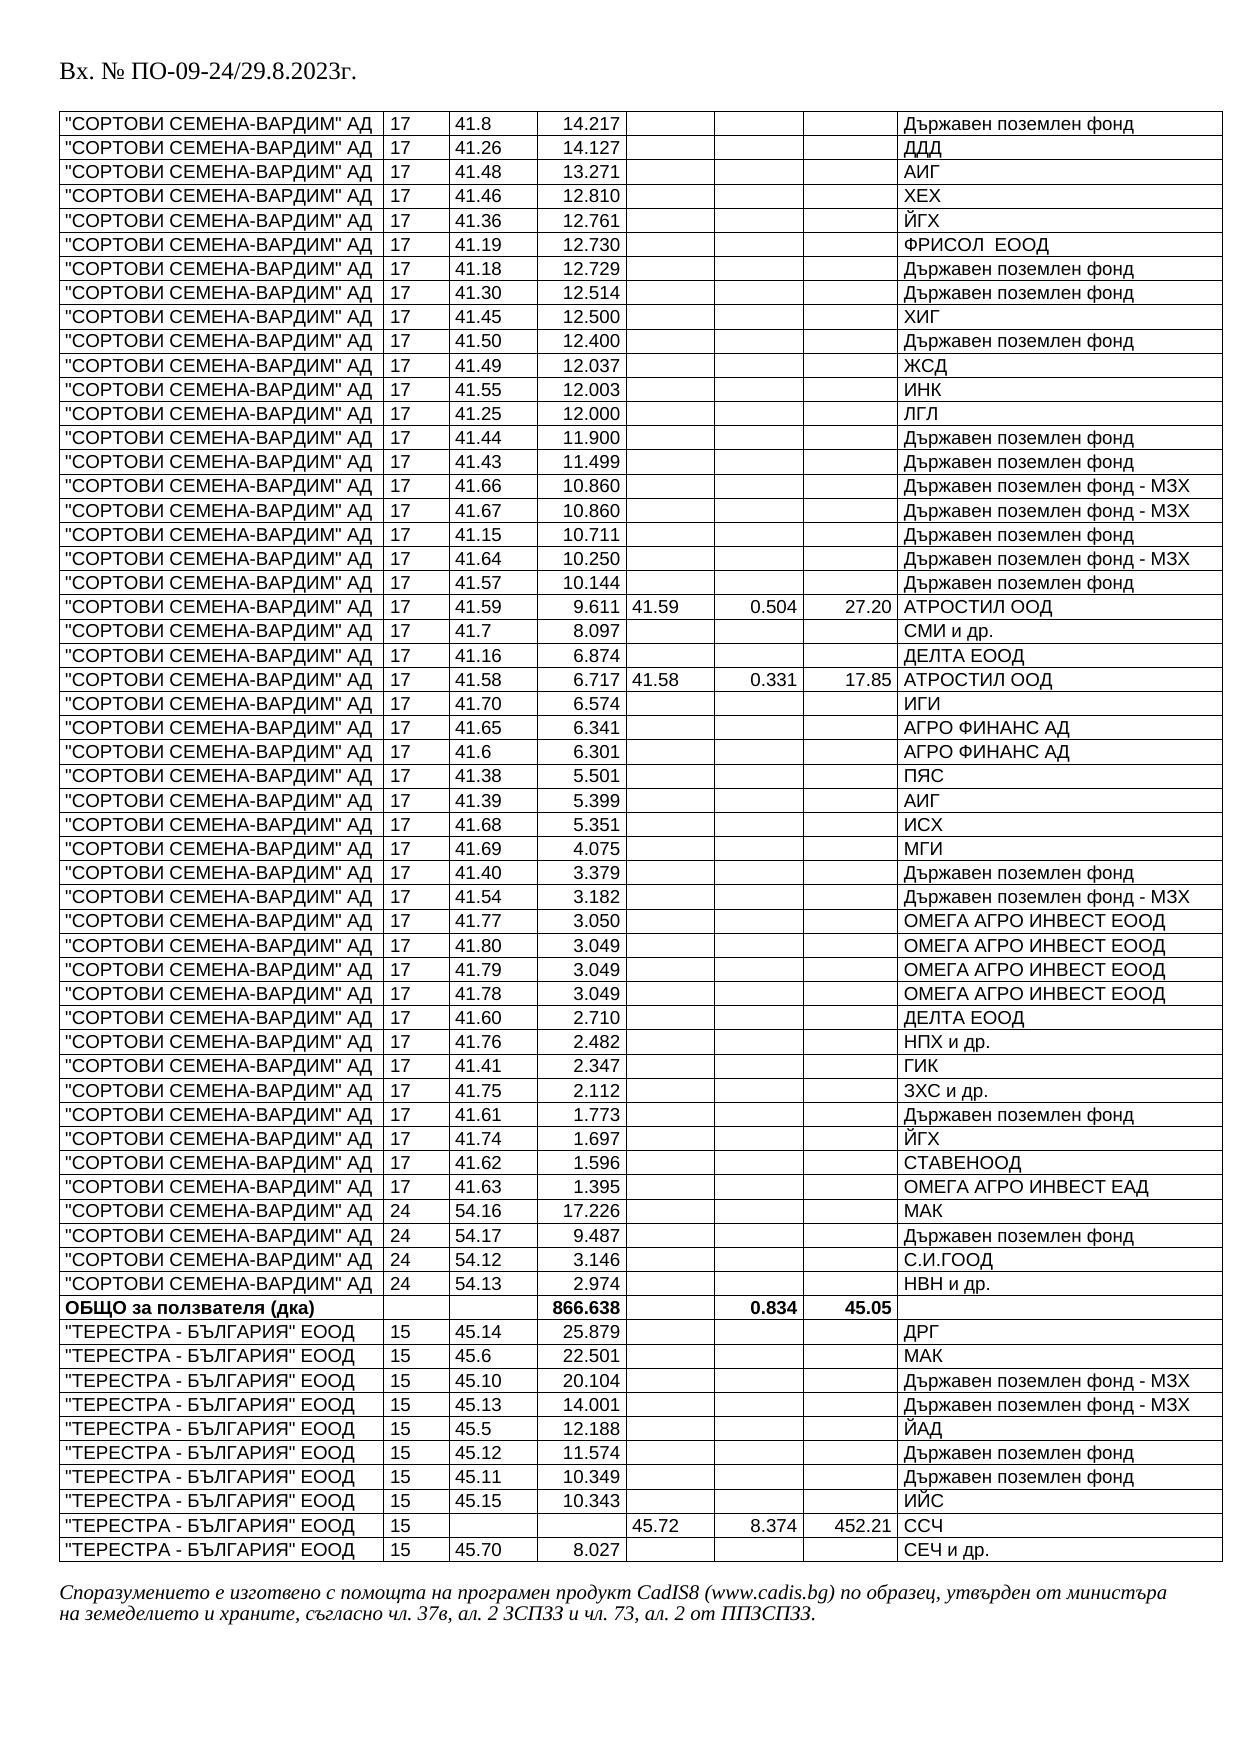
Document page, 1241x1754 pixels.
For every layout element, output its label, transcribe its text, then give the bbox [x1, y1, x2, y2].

table_cell [627, 982, 714, 1005]
table_cell 41.26 [450, 136, 537, 159]
table_cell 22.501 [538, 1345, 626, 1368]
table_cell "ТЕРЕСТРА - БЪЛГАРИЯ" ЕООД [60, 1320, 383, 1343]
table_cell "СОРТОВИ СЕМЕНА-ВАРДИМ" АД [60, 1200, 383, 1223]
table_cell 54.17 [450, 1224, 537, 1247]
table_cell "СОРТОВИ СЕМЕНА-ВАРДИМ" АД [60, 185, 383, 208]
table_cell [715, 789, 803, 812]
table_cell [804, 1127, 897, 1150]
table_cell "СОРТОВИ СЕМЕНА-ВАРДИМ" АД [60, 982, 383, 1005]
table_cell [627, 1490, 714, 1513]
table_cell "СОРТОВИ СЕМЕНА-ВАРДИМ" АД [60, 740, 383, 763]
table_cell [804, 426, 897, 449]
table_cell [715, 378, 803, 401]
table_cell 2.482 [538, 1030, 626, 1053]
table_cell [627, 885, 714, 908]
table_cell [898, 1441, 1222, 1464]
table_cell 6.874 [538, 644, 626, 667]
table_cell 17 [384, 595, 449, 618]
table_cell 41.74 [450, 1127, 537, 1150]
table_cell [804, 330, 897, 353]
table_cell 17 [384, 644, 449, 667]
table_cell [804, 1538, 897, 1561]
table_cell 41.39 [450, 789, 537, 812]
table_cell Държавен поземлен фонд [898, 330, 1222, 353]
table_cell ОМЕГА АГРО ИНВЕСТ ЕООД [898, 910, 1222, 933]
table_cell [627, 1200, 714, 1223]
table_cell [715, 160, 803, 183]
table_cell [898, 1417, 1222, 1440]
table_cell [627, 281, 714, 304]
table_cell [627, 1079, 714, 1102]
table_cell 17 [384, 257, 449, 280]
table_cell 3.050 [538, 910, 626, 933]
table_cell [804, 499, 897, 522]
table_cell [804, 523, 897, 546]
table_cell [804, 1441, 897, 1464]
table_cell [804, 1200, 897, 1223]
table_cell 10.250 [538, 547, 626, 570]
table_cell 17 [384, 716, 449, 739]
table_cell [715, 136, 803, 159]
table_cell [627, 1248, 714, 1271]
table_cell 11.900 [538, 426, 626, 449]
table_cell 17 [384, 499, 449, 522]
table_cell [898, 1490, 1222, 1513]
table_cell 54.16 [450, 1200, 537, 1223]
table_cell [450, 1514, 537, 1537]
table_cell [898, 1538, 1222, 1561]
table_cell 17 [384, 233, 449, 256]
table_cell 12.514 [538, 281, 626, 304]
table_cell 41.57 [450, 571, 537, 594]
table_cell 17 [384, 620, 449, 643]
table_cell 17 [384, 330, 449, 353]
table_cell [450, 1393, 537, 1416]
table_cell [715, 450, 803, 473]
table_cell 17.226 [538, 1200, 626, 1223]
table_cell Държавен поземлен фонд - МЗХ [898, 499, 1222, 522]
table_cell 41.36 [450, 209, 537, 232]
table_cell [627, 1006, 714, 1029]
table_cell [715, 885, 803, 908]
table_cell [804, 644, 897, 667]
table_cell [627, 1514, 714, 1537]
table_cell 17 [384, 1006, 449, 1029]
table_cell "СОРТОВИ СЕМЕНА-ВАРДИМ" АД [60, 1175, 383, 1198]
table_cell [627, 1320, 714, 1343]
table_cell 17 [384, 450, 449, 473]
table_cell АТРОСТИЛ ООД [898, 668, 1222, 691]
table_cell [804, 1272, 897, 1295]
table_cell ИГИ [898, 692, 1222, 715]
table_cell "СОРТОВИ СЕМЕНА-ВАРДИМ" АД [60, 1079, 383, 1102]
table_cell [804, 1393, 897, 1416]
table_cell [715, 1175, 803, 1198]
table_cell Държавен поземлен фонд [898, 112, 1222, 135]
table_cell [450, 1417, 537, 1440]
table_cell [60, 112, 383, 135]
table_cell ОМЕГА АГРО ИНВЕСТ ЕООД [898, 982, 1222, 1005]
table_cell [627, 450, 714, 473]
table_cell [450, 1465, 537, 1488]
table_cell ДЕЛТА ЕООД [898, 1006, 1222, 1029]
table_cell Държавен поземлен фонд [898, 523, 1222, 546]
table_cell 2.347 [538, 1055, 626, 1078]
table_cell 12.810 [538, 185, 626, 208]
table_cell [627, 1345, 714, 1368]
table_cell 12.500 [538, 305, 626, 328]
table_cell [804, 620, 897, 643]
table_cell 17 [384, 740, 449, 763]
table_cell [715, 620, 803, 643]
table_cell 17 [384, 1055, 449, 1078]
table_cell [804, 136, 897, 159]
table_cell [715, 1127, 803, 1150]
table_cell [627, 789, 714, 812]
table_cell [804, 402, 897, 425]
table_cell ОМЕГА АГРО ИНВЕСТ ЕООД [898, 934, 1222, 957]
table_cell [627, 1151, 714, 1174]
table_cell "СОРТОВИ СЕМЕНА-ВАРДИМ" АД [60, 837, 383, 860]
table_cell [715, 426, 803, 449]
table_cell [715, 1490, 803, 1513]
table_cell 17 [384, 354, 449, 377]
table_cell "СОРТОВИ СЕМЕНА-ВАРДИМ" АД [60, 1103, 383, 1126]
table_cell [627, 475, 714, 498]
table_cell 41.75 [450, 1079, 537, 1102]
table_cell 12.729 [538, 257, 626, 280]
table_cell [804, 475, 897, 498]
table_cell [804, 1224, 897, 1247]
table_cell 41.59 [627, 595, 714, 618]
table_cell 3.379 [538, 861, 626, 884]
table_cell 41.19 [450, 233, 537, 256]
table_cell 41.38 [450, 765, 537, 788]
table_cell "СОРТОВИ СЕМЕНА-ВАРДИМ" АД [60, 426, 383, 449]
table_cell НВН и др. [898, 1272, 1222, 1295]
table_cell "СОРТОВИ СЕМЕНА-ВАРДИМ" АД [60, 499, 383, 522]
table_cell 41.25 [450, 402, 537, 425]
table_cell Държавен поземлен фонд [898, 1103, 1222, 1126]
table_cell 3.146 [538, 1248, 626, 1271]
table_cell 41.16 [450, 644, 537, 667]
table_cell [627, 499, 714, 522]
table_cell 17 [384, 1030, 449, 1053]
table_cell [804, 765, 897, 788]
table_cell 17 [384, 136, 449, 159]
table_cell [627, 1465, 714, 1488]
table_cell 17 [384, 209, 449, 232]
table_cell 1.395 [538, 1175, 626, 1198]
table_cell 17 [384, 185, 449, 208]
table_cell [804, 1030, 897, 1053]
table_cell [627, 547, 714, 570]
table_cell 45.10 [450, 1369, 537, 1392]
table_cell 10.711 [538, 523, 626, 546]
table_cell ОБЩО за ползвателя (дка) [60, 1296, 383, 1319]
table_cell 45.14 [450, 1320, 537, 1343]
table_cell 3.049 [538, 982, 626, 1005]
table_cell [804, 910, 897, 933]
table_cell 12.003 [538, 378, 626, 401]
table_cell 41.77 [450, 910, 537, 933]
table_cell ЖСД [898, 354, 1222, 377]
table_cell [627, 934, 714, 957]
table_cell [715, 330, 803, 353]
table_cell 0.834 [715, 1296, 803, 1319]
table_cell [715, 1345, 803, 1368]
table_cell "СОРТОВИ СЕМЕНА-ВАРДИМ" АД [60, 378, 383, 401]
table_cell 15 [384, 1320, 449, 1343]
table_cell [715, 1006, 803, 1029]
table_cell [804, 1006, 897, 1029]
table_cell 6.717 [538, 668, 626, 691]
table_cell [627, 910, 714, 933]
table_cell "СОРТОВИ СЕМЕНА-ВАРДИМ" АД [60, 934, 383, 957]
table_cell 54.13 [450, 1272, 537, 1295]
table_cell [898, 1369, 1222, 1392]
table_cell [715, 1103, 803, 1126]
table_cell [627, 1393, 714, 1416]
table_cell [804, 160, 897, 183]
table_cell 17 [384, 958, 449, 981]
table_cell 41.70 [450, 692, 537, 715]
table_cell 12.761 [538, 209, 626, 232]
table_cell 17 [384, 160, 449, 183]
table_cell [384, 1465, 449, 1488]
table_cell Държавен поземлен фонд [898, 257, 1222, 280]
table_cell [627, 1272, 714, 1295]
table_cell [715, 402, 803, 425]
table_cell 41.41 [450, 1055, 537, 1078]
table_cell 5.399 [538, 789, 626, 812]
table_cell "СОРТОВИ СЕМЕНА-ВАРДИМ" АД [60, 571, 383, 594]
table_cell [804, 305, 897, 328]
table_cell [804, 1248, 897, 1271]
table_cell 1.773 [538, 1103, 626, 1126]
table_cell ЛГЛ [898, 402, 1222, 425]
table_cell "СОРТОВИ СЕМЕНА-ВАРДИМ" АД [60, 644, 383, 667]
table_cell [627, 305, 714, 328]
table_cell 12.037 [538, 354, 626, 377]
table_cell "СОРТОВИ СЕМЕНА-ВАРДИМ" АД [60, 958, 383, 981]
table_cell "СОРТОВИ СЕМЕНА-ВАРДИМ" АД [60, 1030, 383, 1053]
table_cell 41.61 [450, 1103, 537, 1126]
table_cell 41.50 [450, 330, 537, 353]
table_cell ХЕХ [898, 185, 1222, 208]
table_cell [627, 620, 714, 643]
table_cell [715, 1200, 803, 1223]
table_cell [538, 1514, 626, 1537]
table_cell [804, 885, 897, 908]
table_cell [715, 861, 803, 884]
table_cell 41.46 [450, 185, 537, 208]
table_cell 41.58 [450, 668, 537, 691]
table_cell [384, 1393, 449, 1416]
table_cell "СОРТОВИ СЕМЕНА-ВАРДИМ" АД [60, 450, 383, 473]
table_cell [804, 1345, 897, 1368]
table_cell "СОРТОВИ СЕМЕНА-ВАРДИМ" АД [60, 330, 383, 353]
table_cell ПЯС [898, 765, 1222, 788]
table_cell 17 [384, 668, 449, 691]
table_cell [384, 1296, 449, 1319]
table_cell 17 [384, 547, 449, 570]
table_cell [627, 861, 714, 884]
table_cell 17 [384, 982, 449, 1005]
table_cell 10.860 [538, 475, 626, 498]
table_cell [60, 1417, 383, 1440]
table_cell [715, 233, 803, 256]
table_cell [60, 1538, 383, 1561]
table_cell [627, 330, 714, 353]
table_cell Държавен поземлен фонд [898, 450, 1222, 473]
table_cell Държавен поземлен фонд - МЗХ [898, 475, 1222, 498]
table_cell [804, 716, 897, 739]
table_cell 41.65 [450, 716, 537, 739]
table_cell "СОРТОВИ СЕМЕНА-ВАРДИМ" АД [60, 1055, 383, 1078]
table_cell 17 [384, 378, 449, 401]
table_cell [804, 861, 897, 884]
table_cell [715, 305, 803, 328]
table_cell [804, 1369, 897, 1392]
table_cell "СОРТОВИ СЕМЕНА-ВАРДИМ" АД [60, 861, 383, 884]
table_cell [715, 209, 803, 232]
table_cell 17 [384, 692, 449, 715]
table_cell 41.64 [450, 547, 537, 570]
table_cell АИГ [898, 160, 1222, 183]
table_cell 41.80 [450, 934, 537, 957]
table_cell 14.127 [538, 136, 626, 159]
table_cell [627, 257, 714, 280]
table_cell [627, 813, 714, 836]
table_cell [715, 1320, 803, 1343]
table_cell 17 [384, 765, 449, 788]
table_cell [627, 523, 714, 546]
table_cell [804, 1103, 897, 1126]
table_cell 15 [384, 1369, 449, 1392]
table_cell [715, 1272, 803, 1295]
table_cell [715, 1248, 803, 1271]
table_cell 9.487 [538, 1224, 626, 1247]
table_cell [627, 233, 714, 256]
table_cell НПХ и др. [898, 1030, 1222, 1053]
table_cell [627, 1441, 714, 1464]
table_cell [627, 1369, 714, 1392]
table_cell [804, 692, 897, 715]
table_cell [804, 257, 897, 280]
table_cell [60, 136, 383, 159]
table_cell 41.63 [450, 1175, 537, 1198]
table_cell [804, 813, 897, 836]
table_cell 41.66 [450, 475, 537, 498]
table_cell ОМЕГА АГРО ИНВЕСТ ЕАД [898, 1175, 1222, 1198]
table_cell [804, 837, 897, 860]
table_cell [627, 160, 714, 183]
table_cell "СОРТОВИ СЕМЕНА-ВАРДИМ" АД [60, 281, 383, 304]
table_cell 41.68 [450, 813, 537, 836]
table_cell "СОРТОВИ СЕМЕНА-ВАРДИМ" АД [60, 692, 383, 715]
table_cell 3.049 [538, 934, 626, 957]
table_cell [715, 740, 803, 763]
table_cell 41.76 [450, 1030, 537, 1053]
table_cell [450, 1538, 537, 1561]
table_cell 17 [384, 885, 449, 908]
table_cell 41.79 [450, 958, 537, 981]
table_cell [450, 1296, 537, 1319]
table_cell АИГ [898, 789, 1222, 812]
table_cell ИСХ [898, 813, 1222, 836]
table_cell 41.45 [450, 305, 537, 328]
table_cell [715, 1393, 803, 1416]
table_cell 24 [384, 1224, 449, 1247]
table_cell 41.15 [450, 523, 537, 546]
table_cell [715, 910, 803, 933]
table_cell "СОРТОВИ СЕМЕНА-ВАРДИМ" АД [60, 354, 383, 377]
table_cell 17 [384, 837, 449, 860]
table_cell 17 [384, 1079, 449, 1102]
table_cell Държавен поземлен фонд [898, 426, 1222, 449]
table_cell 41.59 [450, 595, 537, 618]
table_cell "СОРТОВИ СЕМЕНА-ВАРДИМ" АД [60, 789, 383, 812]
table_cell 41.44 [450, 426, 537, 449]
table_cell [627, 1175, 714, 1198]
table_cell "СОРТОВИ СЕМЕНА-ВАРДИМ" АД [60, 595, 383, 618]
table_cell [715, 112, 803, 135]
table_cell 41.18 [450, 257, 537, 280]
table_cell 3.182 [538, 885, 626, 908]
table_cell 41.8 [450, 112, 537, 135]
table_cell [804, 958, 897, 981]
table_cell [804, 571, 897, 594]
table_cell ЙГХ [898, 1127, 1222, 1150]
table_cell 41.48 [450, 160, 537, 183]
table_cell "СОРТОВИ СЕМЕНА-ВАРДИМ" АД [60, 1151, 383, 1174]
table_cell [715, 499, 803, 522]
table_cell [804, 1175, 897, 1198]
table_cell [715, 765, 803, 788]
table_cell [804, 354, 897, 377]
table_cell 41.58 [627, 668, 714, 691]
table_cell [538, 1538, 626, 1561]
table_cell "СОРТОВИ СЕМЕНА-ВАРДИМ" АД [60, 160, 383, 183]
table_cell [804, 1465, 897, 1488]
table_cell 45.05 [804, 1296, 897, 1319]
table_cell 24 [384, 1248, 449, 1271]
table_cell ЙГХ [898, 209, 1222, 232]
table_cell [627, 1296, 714, 1319]
table_cell [804, 378, 897, 401]
table_cell "СОРТОВИ СЕМЕНА-ВАРДИМ" АД [60, 620, 383, 643]
table_cell [627, 402, 714, 425]
table_cell [715, 982, 803, 1005]
table_cell [627, 740, 714, 763]
table_cell [715, 813, 803, 836]
table_cell [804, 112, 897, 135]
table_cell 41.49 [450, 354, 537, 377]
table_cell "СОРТОВИ СЕМЕНА-ВАРДИМ" АД [60, 305, 383, 328]
table_cell "СОРТОВИ СЕМЕНА-ВАРДИМ" АД [60, 1224, 383, 1247]
table_cell 54.12 [450, 1248, 537, 1271]
table_cell 41.40 [450, 861, 537, 884]
table_cell [898, 1296, 1222, 1319]
table_cell [715, 281, 803, 304]
table_cell АТРОСТИЛ ООД [898, 595, 1222, 618]
table_cell С.И.ГООД [898, 1248, 1222, 1271]
table_cell 41.78 [450, 982, 537, 1005]
table_cell [627, 692, 714, 715]
table_cell 17 [384, 934, 449, 957]
table_cell МГИ [898, 837, 1222, 860]
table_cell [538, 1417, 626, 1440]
table_cell [715, 1224, 803, 1247]
table_cell "СОРТОВИ СЕМЕНА-ВАРДИМ" АД [60, 1006, 383, 1029]
table_cell [804, 281, 897, 304]
table_cell СМИ и др. [898, 620, 1222, 643]
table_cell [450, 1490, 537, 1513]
table_cell 5.501 [538, 765, 626, 788]
table_cell 3.049 [538, 958, 626, 981]
table_cell Държавен поземлен фонд [898, 861, 1222, 884]
table_cell 1.697 [538, 1127, 626, 1150]
table_cell ДДД [898, 136, 1222, 159]
table_cell 2.710 [538, 1006, 626, 1029]
table_cell 17 [384, 112, 449, 135]
table_cell 41.69 [450, 837, 537, 860]
table_cell ОМЕГА АГРО ИНВЕСТ ЕООД [898, 958, 1222, 981]
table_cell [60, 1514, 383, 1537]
table_cell 41.67 [450, 499, 537, 522]
table_cell [715, 1055, 803, 1078]
table_cell 25.879 [538, 1320, 626, 1343]
table_cell [804, 789, 897, 812]
table_cell 17 [384, 1175, 449, 1198]
table_cell [715, 934, 803, 957]
table_cell 17 [384, 1127, 449, 1150]
table_cell 2.974 [538, 1272, 626, 1295]
table_cell [804, 740, 897, 763]
table_cell [715, 1030, 803, 1053]
table_cell [627, 571, 714, 594]
table_cell [715, 958, 803, 981]
table_cell 24 [384, 1200, 449, 1223]
table_cell 17 [384, 281, 449, 304]
table_cell МАК [898, 1345, 1222, 1368]
table_cell ЗХС и др. [898, 1079, 1222, 1102]
table_cell [627, 112, 714, 135]
table_cell [715, 523, 803, 546]
table_cell [715, 644, 803, 667]
table_cell [627, 1224, 714, 1247]
table_cell [804, 185, 897, 208]
table_cell [627, 716, 714, 739]
table_cell 17 [384, 789, 449, 812]
table_cell 45.6 [450, 1345, 537, 1368]
table_cell [627, 354, 714, 377]
table_cell "СОРТОВИ СЕМЕНА-ВАРДИМ" АД [60, 1272, 383, 1295]
table_cell [804, 982, 897, 1005]
table_cell "СОРТОВИ СЕМЕНА-ВАРДИМ" АД [60, 910, 383, 933]
table_cell "СОРТОВИ СЕМЕНА-ВАРДИМ" АД [60, 765, 383, 788]
table_cell [715, 716, 803, 739]
table_cell СТАВЕНООД [898, 1151, 1222, 1174]
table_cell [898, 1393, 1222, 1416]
table_cell [627, 837, 714, 860]
table_cell 17 [384, 426, 449, 449]
table_cell "ТЕРЕСТРА - БЪЛГАРИЯ" ЕООД [60, 1345, 383, 1368]
table_cell 17 [384, 475, 449, 498]
table_cell ХИГ [898, 305, 1222, 328]
table_cell 5.351 [538, 813, 626, 836]
table_cell 17 [384, 523, 449, 546]
table_cell 12.000 [538, 402, 626, 425]
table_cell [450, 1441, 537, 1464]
table_cell "СОРТОВИ СЕМЕНА-ВАРДИМ" АД [60, 402, 383, 425]
table_cell [627, 958, 714, 981]
table_cell 9.611 [538, 595, 626, 618]
table_cell МАК [898, 1200, 1222, 1223]
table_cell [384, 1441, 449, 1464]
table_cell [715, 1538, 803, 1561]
table_cell "ТЕРЕСТРА - БЪЛГАРИЯ" ЕООД [60, 1369, 383, 1392]
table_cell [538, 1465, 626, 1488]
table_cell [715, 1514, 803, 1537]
table_cell 12.730 [538, 233, 626, 256]
table_cell 0.504 [715, 595, 803, 618]
table_cell ДЕЛТА ЕООД [898, 644, 1222, 667]
table_cell 41.30 [450, 281, 537, 304]
table_cell 12.400 [538, 330, 626, 353]
table_cell 41.43 [450, 450, 537, 473]
table_cell 6.574 [538, 692, 626, 715]
table_cell "СОРТОВИ СЕМЕНА-ВАРДИМ" АД [60, 233, 383, 256]
table_cell "СОРТОВИ СЕМЕНА-ВАРДИМ" АД [60, 1127, 383, 1150]
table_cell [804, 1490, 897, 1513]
table_cell [627, 378, 714, 401]
table_cell 17 [384, 1151, 449, 1174]
table_cell Държавен поземлен фонд [898, 1224, 1222, 1247]
table_cell [804, 233, 897, 256]
table_cell 4.075 [538, 837, 626, 860]
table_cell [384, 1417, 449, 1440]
table_cell [627, 644, 714, 667]
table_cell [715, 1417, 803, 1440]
table_cell Държавен поземлен фонд - МЗХ [898, 547, 1222, 570]
table_cell 17 [384, 571, 449, 594]
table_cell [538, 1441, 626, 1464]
table_cell [627, 209, 714, 232]
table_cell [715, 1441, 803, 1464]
table_cell "СОРТОВИ СЕМЕНА-ВАРДИМ" АД [60, 1248, 383, 1271]
table_cell 866.638 [538, 1296, 626, 1319]
table_cell [715, 547, 803, 570]
table_cell ГИК [898, 1055, 1222, 1078]
table_cell [715, 354, 803, 377]
table_cell 17 [384, 910, 449, 933]
table_cell "СОРТОВИ СЕМЕНА-ВАРДИМ" АД [60, 813, 383, 836]
table_cell "СОРТОВИ СЕМЕНА-ВАРДИМ" АД [60, 257, 383, 280]
table_cell "СОРТОВИ СЕМЕНА-ВАРДИМ" АД [60, 716, 383, 739]
table_cell [715, 1079, 803, 1102]
table_cell [804, 1079, 897, 1102]
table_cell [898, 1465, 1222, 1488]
table_cell 17 [384, 861, 449, 884]
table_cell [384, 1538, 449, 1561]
table_cell 2.112 [538, 1079, 626, 1102]
table_cell Държавен поземлен фонд [898, 281, 1222, 304]
table_cell 10.144 [538, 571, 626, 594]
table_cell 27.20 [804, 595, 897, 618]
table_cell [715, 475, 803, 498]
table_cell 20.104 [538, 1369, 626, 1392]
table_cell [715, 571, 803, 594]
table_cell 10.860 [538, 499, 626, 522]
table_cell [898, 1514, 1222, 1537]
table_cell [804, 450, 897, 473]
table_cell 0.331 [715, 668, 803, 691]
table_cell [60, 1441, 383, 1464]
table_cell АГРО ФИНАНС АД [898, 740, 1222, 763]
table_cell [627, 136, 714, 159]
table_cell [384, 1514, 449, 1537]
table_cell 41.62 [450, 1151, 537, 1174]
table_cell [804, 1320, 897, 1343]
table_cell "СОРТОВИ СЕМЕНА-ВАРДИМ" АД [60, 547, 383, 570]
table_cell [715, 837, 803, 860]
table_cell [627, 765, 714, 788]
table_cell "СОРТОВИ СЕМЕНА-ВАРДИМ" АД [60, 209, 383, 232]
table_cell [715, 185, 803, 208]
table_cell ДРГ [898, 1320, 1222, 1343]
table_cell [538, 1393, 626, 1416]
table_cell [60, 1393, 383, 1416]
table_cell [804, 934, 897, 957]
table_cell "СОРТОВИ СЕМЕНА-ВАРДИМ" АД [60, 523, 383, 546]
table_cell 41.7 [450, 620, 537, 643]
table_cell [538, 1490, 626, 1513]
table_cell [627, 1103, 714, 1126]
table_cell Държавен поземлен фонд [898, 571, 1222, 594]
table_cell [715, 1369, 803, 1392]
table_cell Държавен поземлен фонд - МЗХ [898, 885, 1222, 908]
table_cell [804, 1151, 897, 1174]
table_cell 41.6 [450, 740, 537, 763]
table_cell 17.85 [804, 668, 897, 691]
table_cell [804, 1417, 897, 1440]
table_cell [804, 1055, 897, 1078]
table_cell 1.596 [538, 1151, 626, 1174]
table_cell [627, 185, 714, 208]
table_cell 13.271 [538, 160, 626, 183]
table_cell 17 [384, 813, 449, 836]
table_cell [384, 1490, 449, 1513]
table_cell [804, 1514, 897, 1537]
table_cell "СОРТОВИ СЕМЕНА-ВАРДИМ" АД [60, 668, 383, 691]
table_cell [715, 692, 803, 715]
table_cell "СОРТОВИ СЕМЕНА-ВАРДИМ" АД [60, 885, 383, 908]
table_cell 41.60 [450, 1006, 537, 1029]
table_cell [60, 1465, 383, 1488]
table_cell 17 [384, 305, 449, 328]
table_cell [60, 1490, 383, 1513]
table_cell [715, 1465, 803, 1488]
table_cell "СОРТОВИ СЕМЕНА-ВАРДИМ" АД [60, 475, 383, 498]
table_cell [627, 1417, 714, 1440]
table_cell АГРО ФИНАНС АД [898, 716, 1222, 739]
table_cell 24 [384, 1272, 449, 1295]
table_cell [627, 426, 714, 449]
table_cell [804, 547, 897, 570]
table_cell 6.341 [538, 716, 626, 739]
table_cell ФРИСОЛ ЕООД [898, 233, 1222, 256]
table_cell 15 [384, 1345, 449, 1368]
table_cell 17 [384, 402, 449, 425]
table_cell 11.499 [538, 450, 626, 473]
table_cell [627, 1055, 714, 1078]
table_cell 41.54 [450, 885, 537, 908]
table_cell [715, 257, 803, 280]
table_cell 41.55 [450, 378, 537, 401]
table_cell [715, 1151, 803, 1174]
table_cell [627, 1030, 714, 1053]
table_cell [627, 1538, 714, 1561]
table_cell [627, 1127, 714, 1150]
table_cell 14.217 [538, 112, 626, 135]
table_cell 8.097 [538, 620, 626, 643]
table_cell 17 [384, 1103, 449, 1126]
table_cell [804, 209, 897, 232]
table_cell 6.301 [538, 740, 626, 763]
table_cell ИНК [898, 378, 1222, 401]
